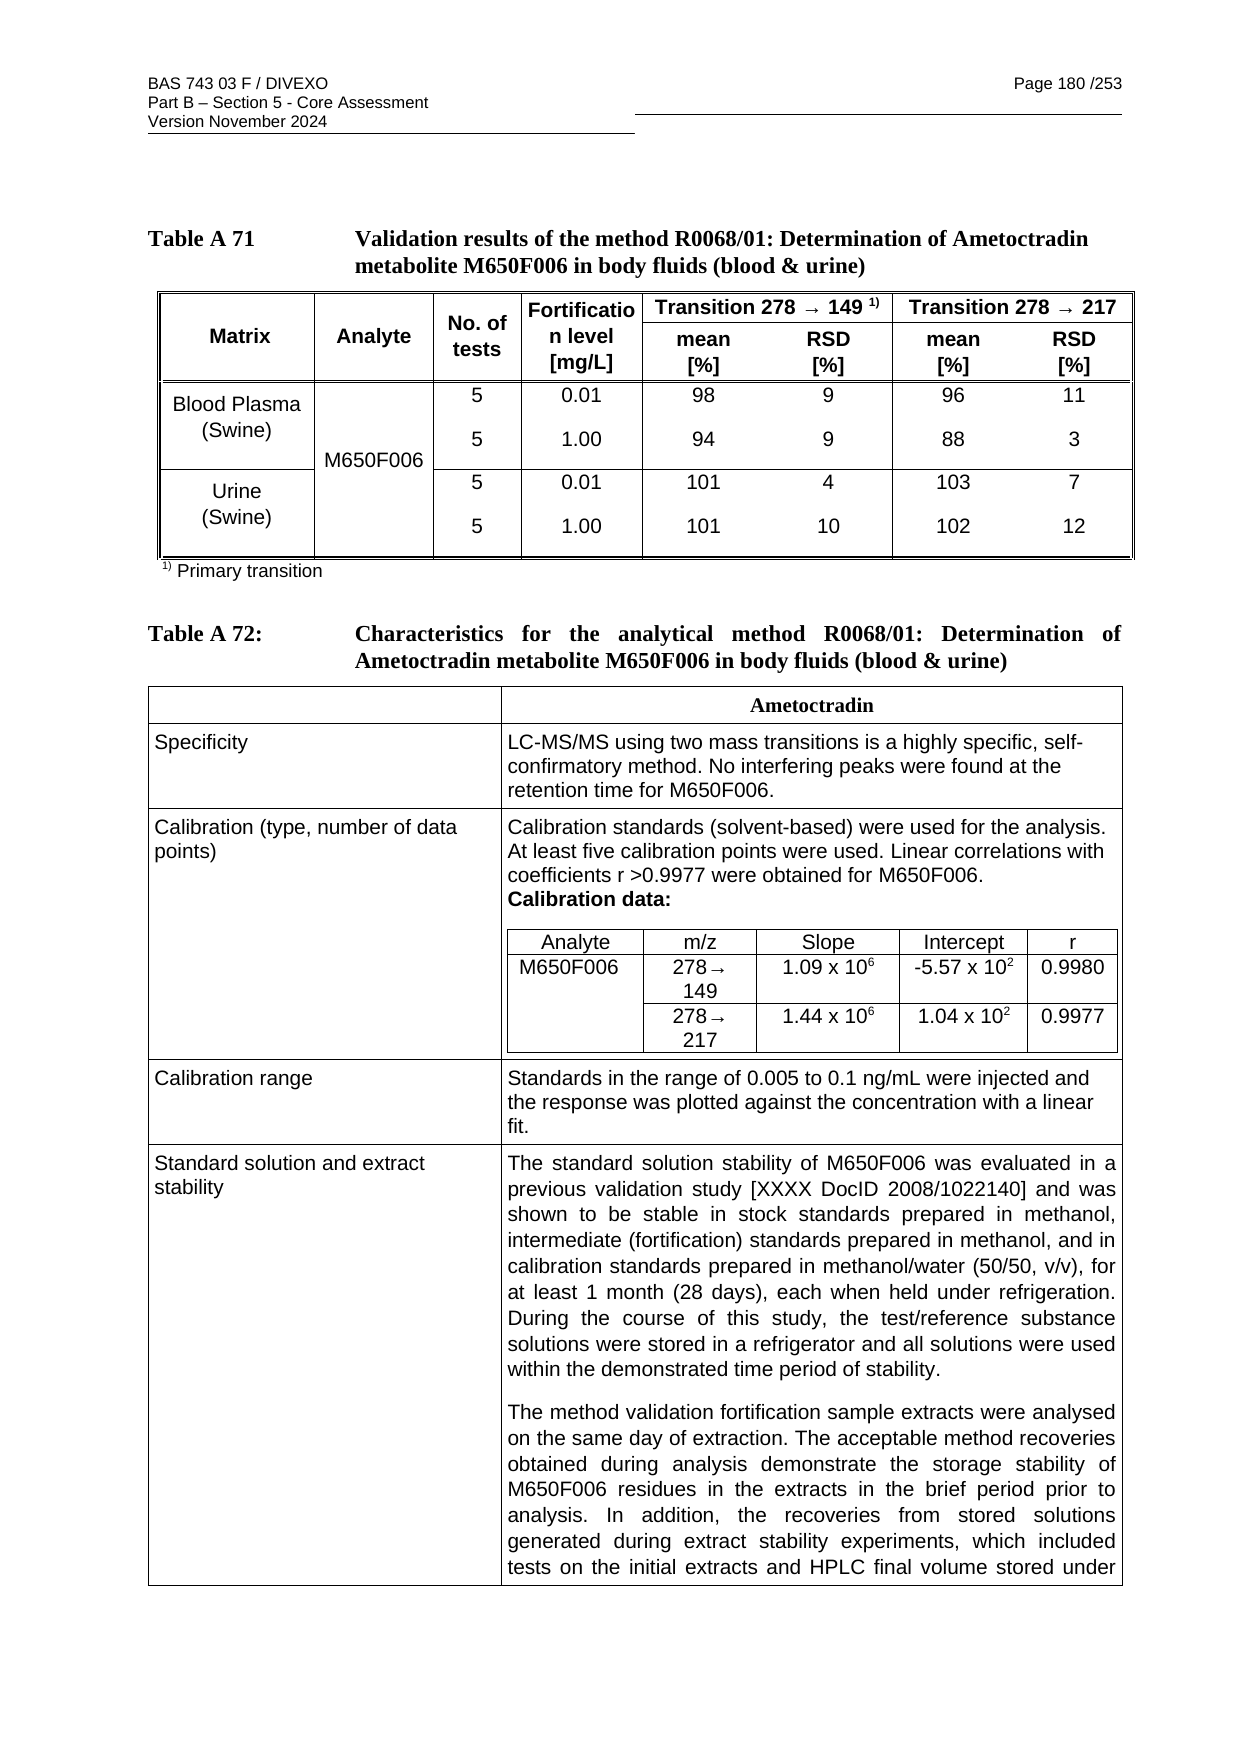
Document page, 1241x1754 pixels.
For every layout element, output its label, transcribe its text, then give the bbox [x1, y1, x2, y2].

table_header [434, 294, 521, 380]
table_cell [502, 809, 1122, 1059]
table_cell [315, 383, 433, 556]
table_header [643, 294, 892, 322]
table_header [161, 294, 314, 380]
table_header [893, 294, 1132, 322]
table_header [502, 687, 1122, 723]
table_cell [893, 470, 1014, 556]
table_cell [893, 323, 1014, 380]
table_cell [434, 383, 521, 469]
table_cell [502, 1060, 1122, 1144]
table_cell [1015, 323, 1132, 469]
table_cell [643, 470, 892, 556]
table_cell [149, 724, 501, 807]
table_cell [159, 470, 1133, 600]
text Table A 71 Validation results of the method R0068/01: Determination of Ametoctradin metabolite M650F006 in body fluids (blood & urine) [148, 226, 1122, 278]
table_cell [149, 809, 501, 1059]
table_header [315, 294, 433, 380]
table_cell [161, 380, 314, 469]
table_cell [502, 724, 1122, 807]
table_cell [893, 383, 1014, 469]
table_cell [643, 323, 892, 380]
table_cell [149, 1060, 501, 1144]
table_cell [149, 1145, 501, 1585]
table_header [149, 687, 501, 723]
text Table A 72: Characteristics for the analytical method R0068/01: Determination of Ametoctradin metabolite M650F006 in body fluids (blood & urine) [148, 621, 1122, 673]
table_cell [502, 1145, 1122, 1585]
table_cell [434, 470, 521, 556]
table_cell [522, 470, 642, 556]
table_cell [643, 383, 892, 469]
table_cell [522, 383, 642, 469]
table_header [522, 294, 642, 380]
